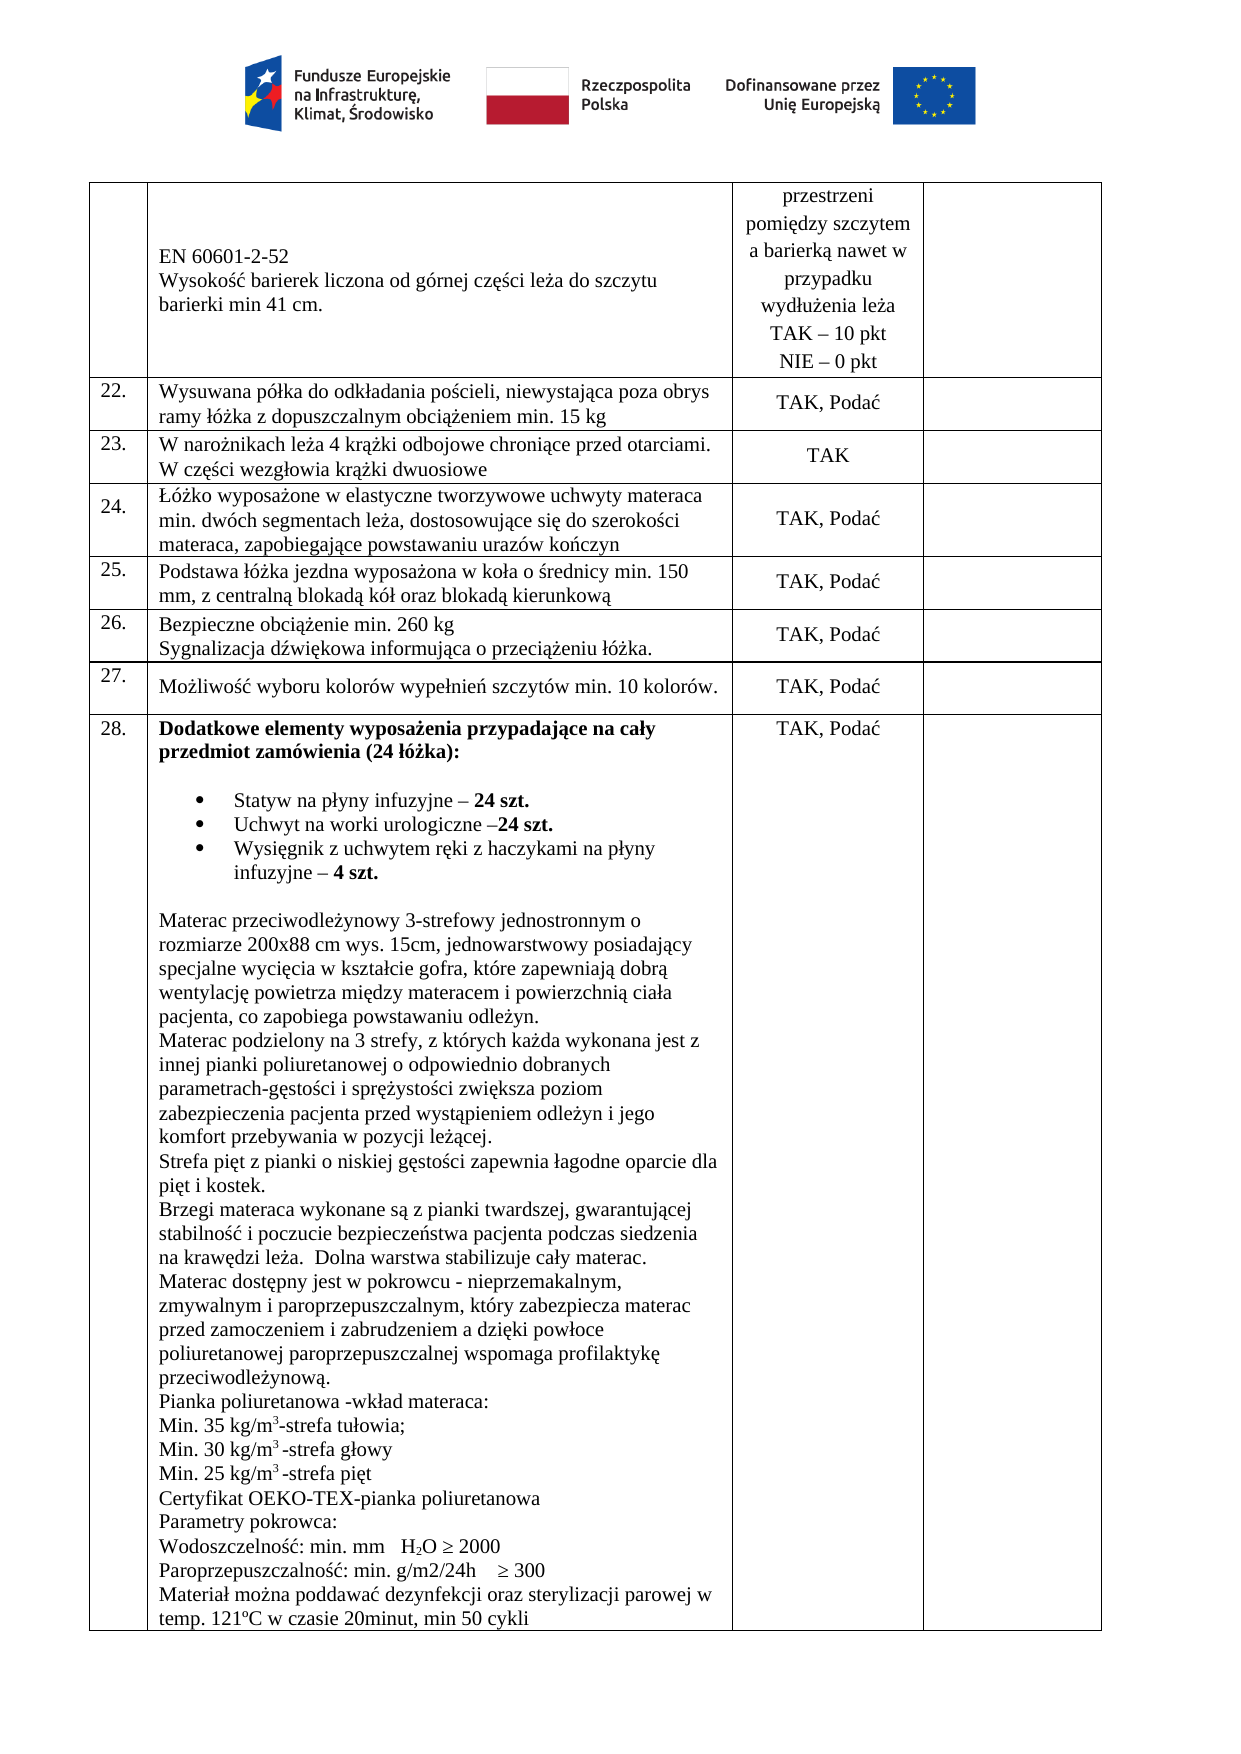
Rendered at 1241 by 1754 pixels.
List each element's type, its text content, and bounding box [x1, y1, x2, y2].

table_cell Możliwość wyboru kolorów wypełnień szczytów min. 10 kolorów. [148, 663, 732, 714]
table_cell W narożnikach leża 4 krążki odbojowe chroniące przed otarciami. W części wezgłowia krążki dwuosiowe [148, 431, 732, 482]
table_cell TAK, Podać [733, 715, 923, 1630]
table_cell [90, 484, 147, 556]
table_cell [90, 183, 147, 377]
table_cell Bezpieczne obciążenie min. 260 kg Sygnalizacja dźwiękowa informująca o przeciążeniu łóżka. [148, 610, 732, 661]
table_cell [924, 183, 1101, 377]
picture [229, 37, 989, 149]
table_cell TAK, Podać [733, 557, 923, 608]
table_cell [90, 610, 147, 661]
table_cell [924, 663, 1101, 714]
table_cell TAK, Podać [733, 610, 923, 661]
table_cell [90, 557, 147, 608]
table_cell Podstawa łóżka jezdna wyposażona w koła o średnicy min. 150 mm, z centralną blokadą kół oraz blokadą kierunkową [148, 557, 732, 608]
table_cell TAK, Podać [733, 484, 923, 556]
table_cell [924, 484, 1101, 556]
table_cell TAK, Podać [733, 663, 923, 714]
table_cell [90, 378, 147, 429]
table_cell Łóżko wyposażone w elastyczne tworzywowe uchwyty materaca min. dwóch segmentach leża, dostosowujące się do szerokości materaca, zapobiegające powstawaniu urazów kończyn [148, 484, 732, 556]
table_cell TAK, Podać [733, 378, 923, 429]
table_cell [90, 715, 147, 1630]
table_cell Wysuwana półka do odkładania pościeli, niewystająca poza obrys ramy łóżka z dopuszczalnym obciążeniem min. 15 kg [148, 378, 732, 429]
table_cell [924, 431, 1101, 482]
table_cell [924, 610, 1101, 661]
table_cell [90, 431, 147, 482]
table_cell [924, 715, 1101, 1630]
table_cell TAK [733, 431, 923, 482]
table_cell [924, 557, 1101, 608]
table_cell [924, 378, 1101, 429]
table_cell [90, 663, 147, 714]
